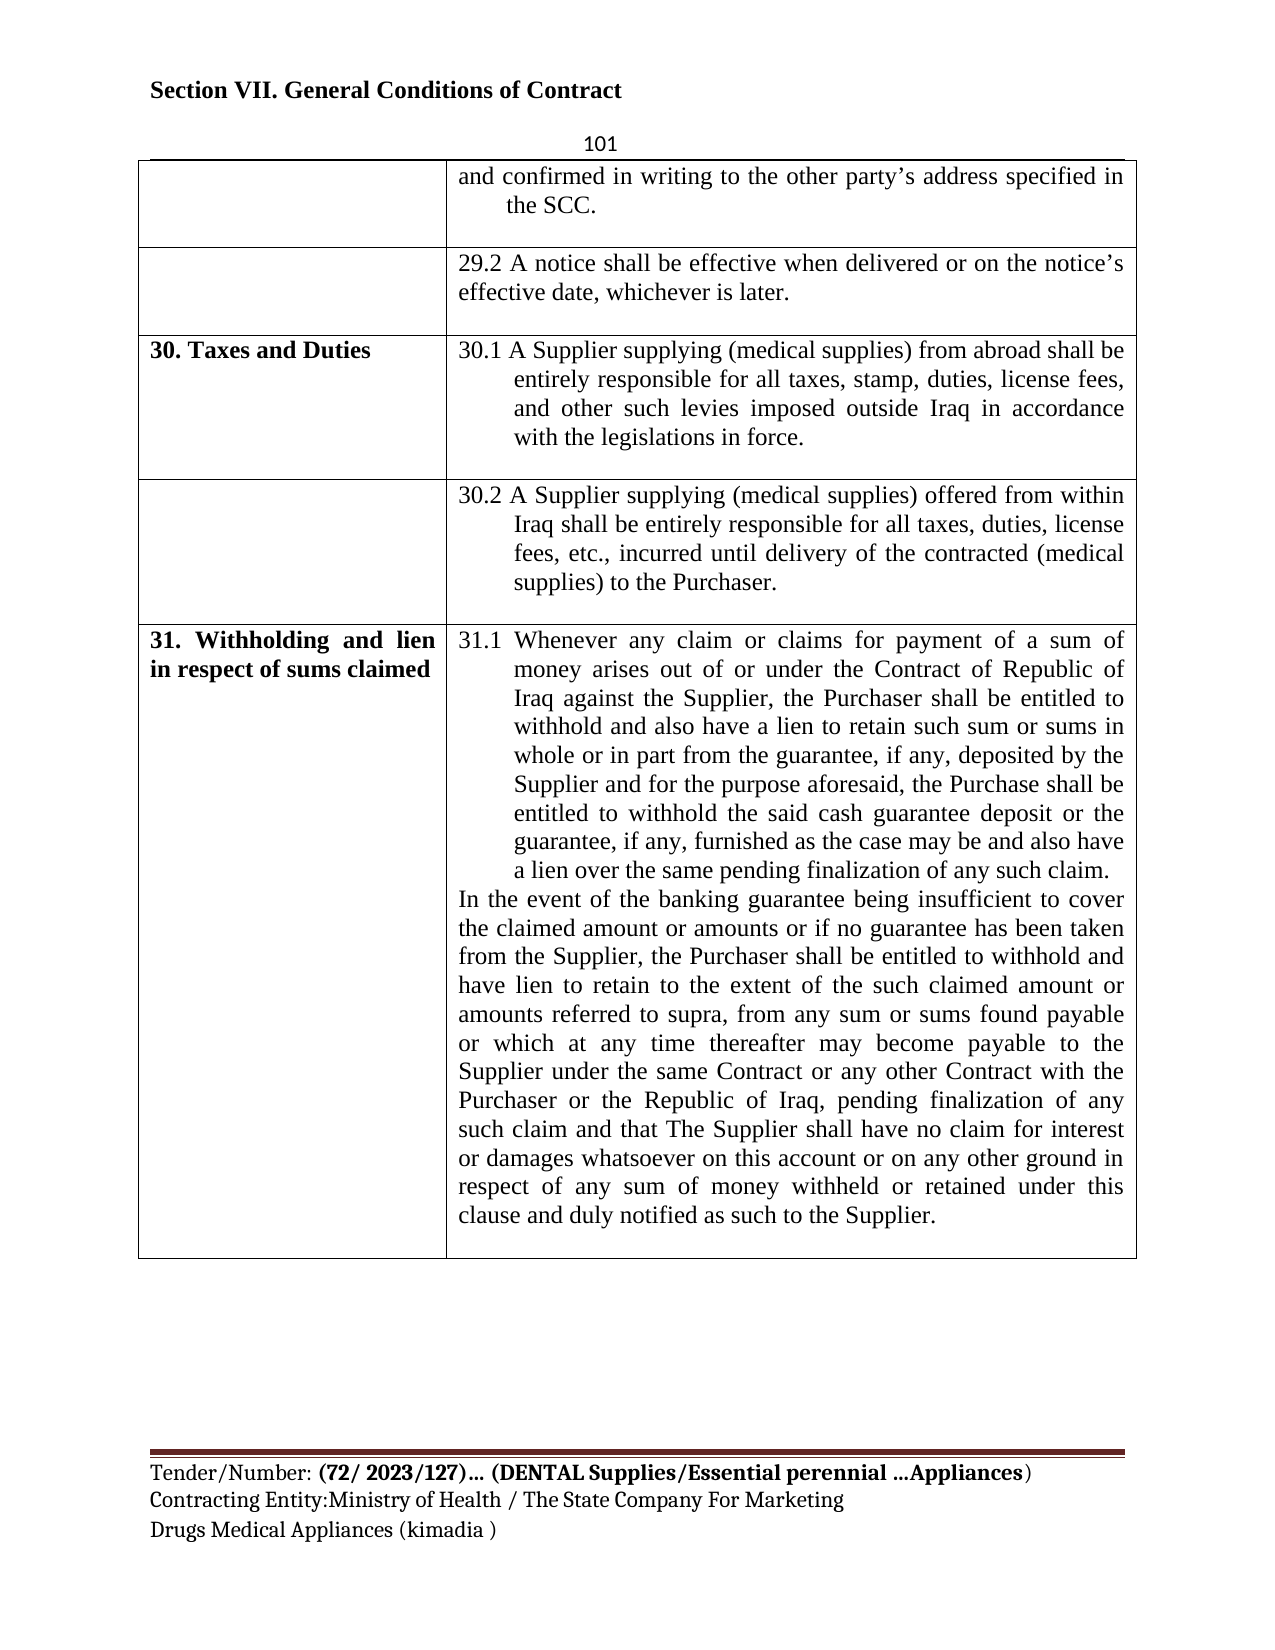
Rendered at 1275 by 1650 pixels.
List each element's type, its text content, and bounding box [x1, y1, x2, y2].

table_cell 30.2 A Supplier supplying (medical supplies) offered from within Iraq shall be entirely responsible for all taxes, duties, license fees, etc., incurred until delivery of the contracted (medical supplies) to the Purchaser. [447, 480, 1136, 624]
table_cell 31. Withholding and lien in respect of sums claimed [139, 625, 446, 1258]
table_cell [139, 248, 446, 334]
table_cell 30. Taxes and Duties [139, 336, 446, 479]
table_cell 31.1 Whenever any claim or claims for payment of a sum of money arises out of or under the Contract of Republic of Iraq against the Supplier, the Purchaser shall be entitled to withhold and also have a lien to retain such sum or sums in whole or in part from the guarantee, if any, deposited by the Supplier and for the purpose aforesaid, the Purchase shall be entitled to withhold the said cash guarantee deposit or the guarantee, if any, furnished as the case may be and also have a lien over the same pending finalization of any such claim. In the event of the banking guarantee being insufficient to cover the claimed amount or amounts or if no guarantee has been taken from the Supplier, the Purchaser shall be entitled to withhold and have lien to retain to the extent of the such claimed amount or amounts referred to supra, from any sum or sums found payable or which at any time thereafter may become payable to the Supplier under the same Contract or any other Contract with the Purchaser or the Republic of Iraq, pending finalization of any such claim and that The Supplier shall have no claim for interest or damages whatsoever on this account or on any other ground in respect of any sum of money withheld or retained under this clause and duly notified as such to the Supplier. [447, 625, 1136, 1258]
table_cell [139, 480, 446, 624]
table_cell 30.1 A Supplier supplying (medical supplies) from abroad shall be entirely responsible for all taxes, stamp, duties, license fees, and other such levies imposed outside Iraq in accordance with the legislations in force. [447, 336, 1136, 479]
table_header [139, 161, 446, 247]
table_header and confirmed in writing to the other party’s address specified in the SCC. [447, 161, 1136, 247]
table_cell 29.2 A notice shall be effective when delivered or on the notice’s effective date, whichever is later. [447, 248, 1136, 334]
